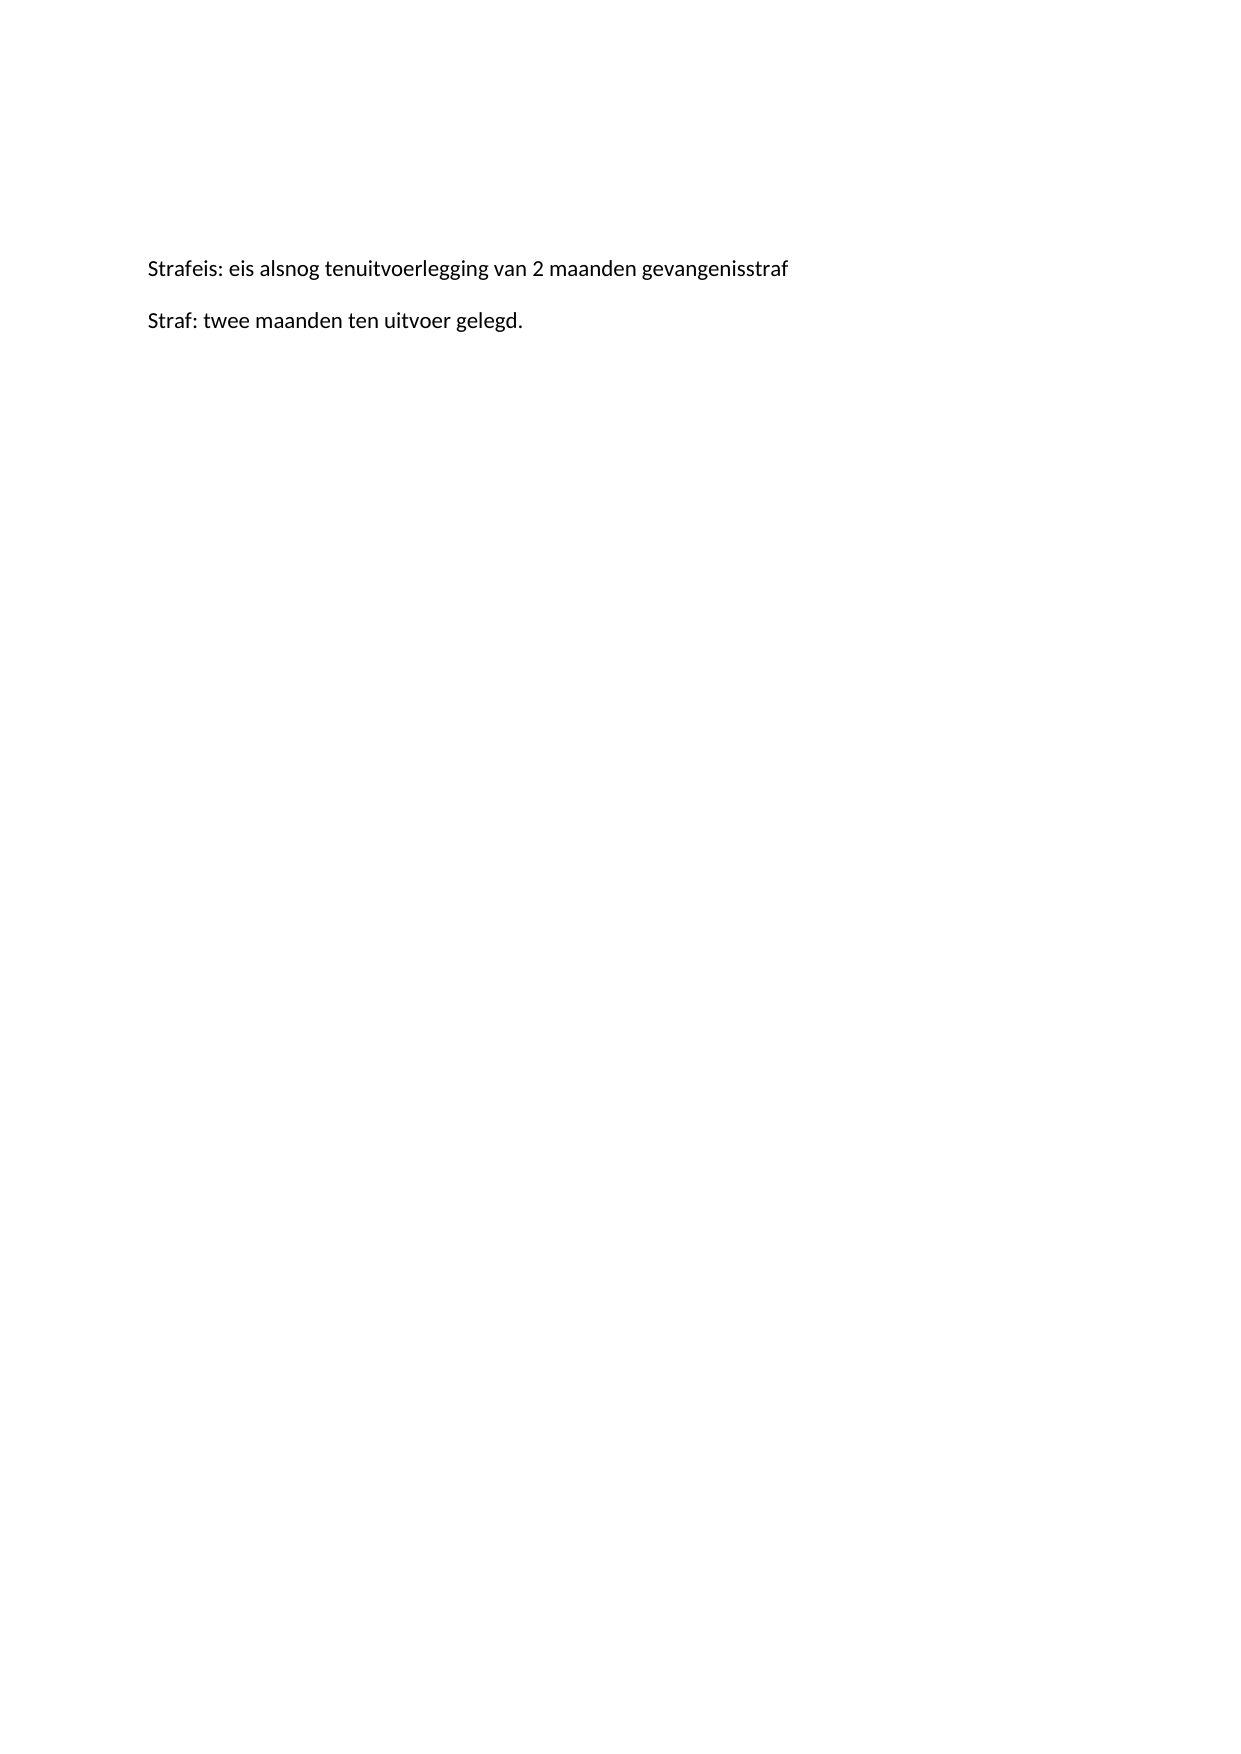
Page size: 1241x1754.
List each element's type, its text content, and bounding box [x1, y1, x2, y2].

text Strafeis: eis alsnog tenuitvoerlegging van 2 maanden gevangenisstraf [148, 254, 1093, 282]
text Straf: twee maanden ten uitvoer gelegd. [148, 307, 1093, 335]
